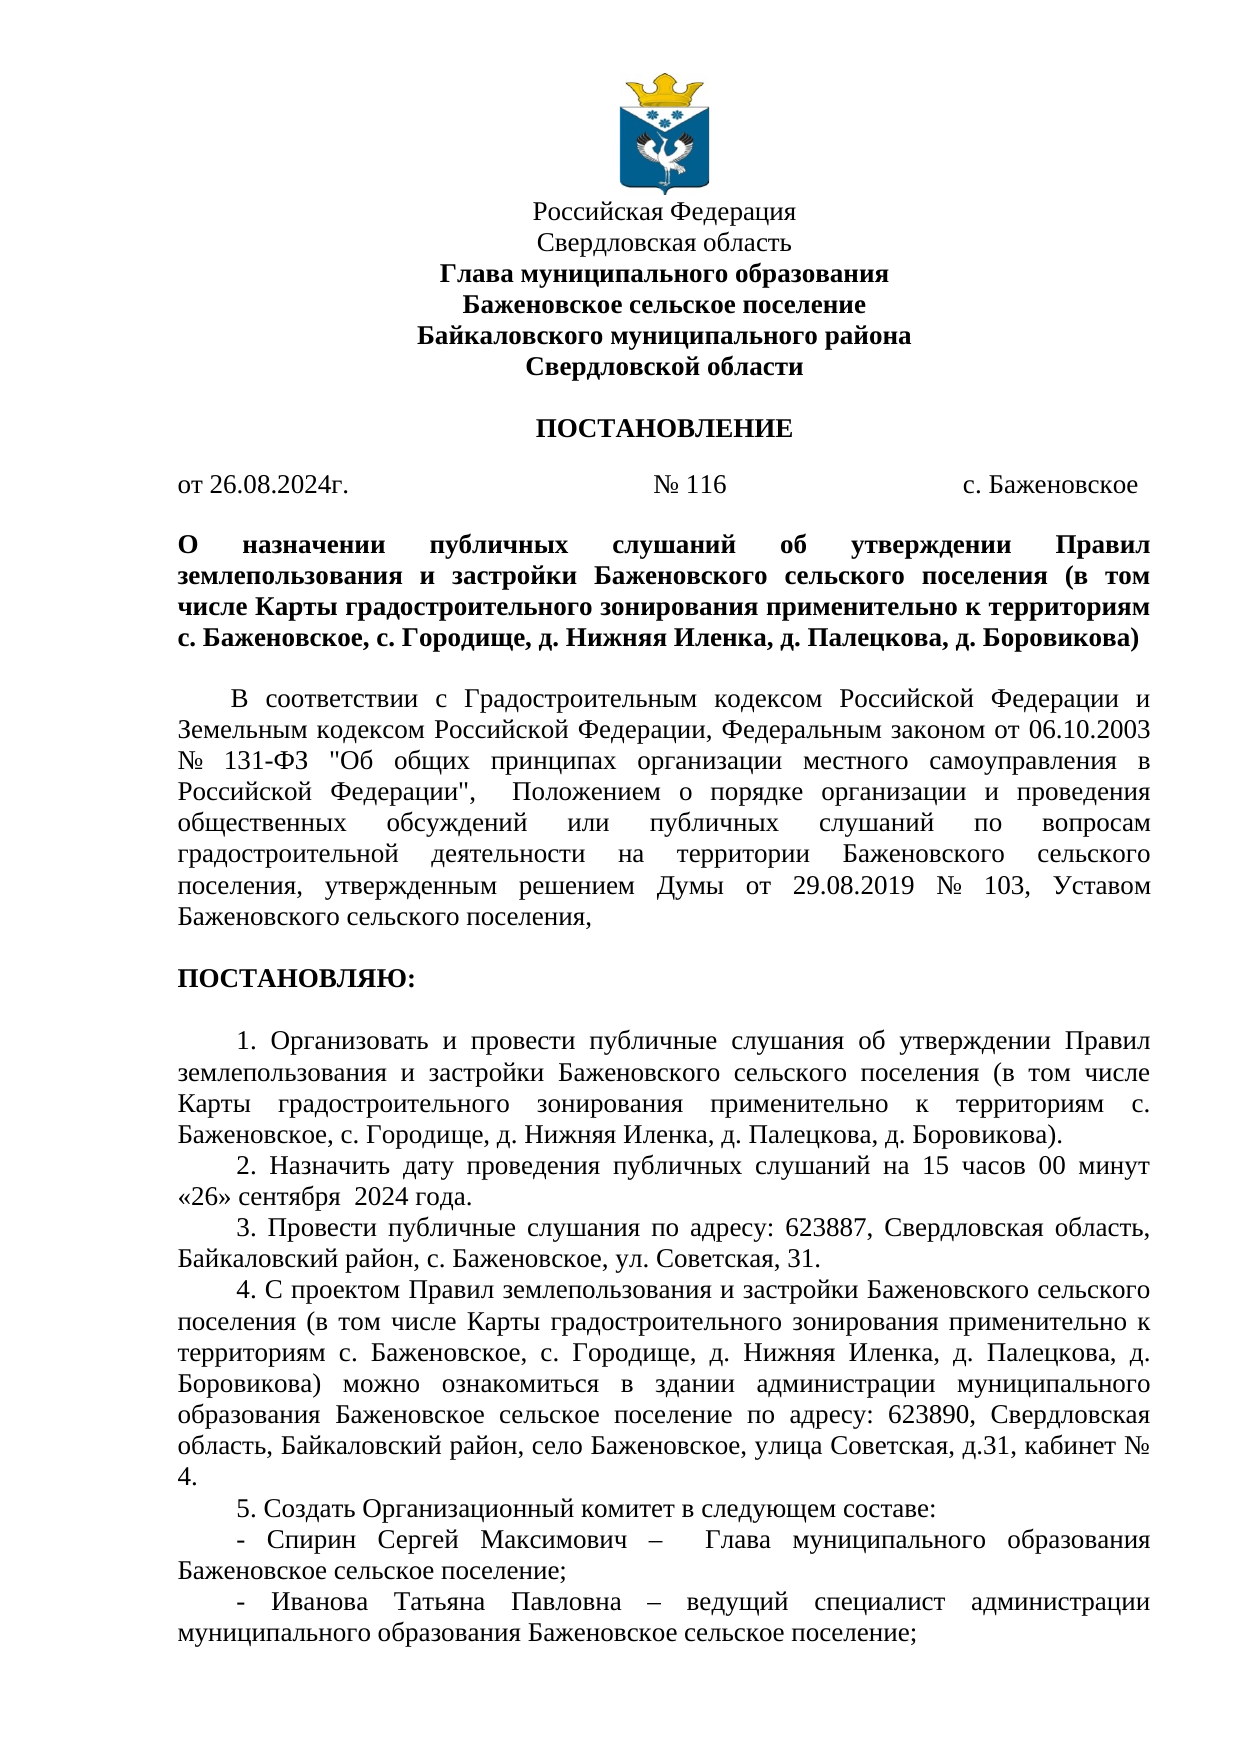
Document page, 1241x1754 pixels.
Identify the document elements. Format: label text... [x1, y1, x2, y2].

text ПОСТАНОВЛЕНИЕ [177, 413, 1152, 444]
text - Спирин Сергей Максимович – Глава муниципального образования Баженовское сельское поселение; [177, 1523, 1152, 1585]
text от 26.08.2024г. № 116 с. Баженовское [177, 468, 1152, 499]
picture [619, 73, 710, 195]
text 4. С проектом Правил землепользования и застройки Баженовского сельского поселения (в том числе Карты градостроительного зонирования применительно к территориям с. Баженовское, с. Городище, д. Нижняя Иленка, д. Палецкова, д. Боровикова) можно ознакомиться в здании администрации муниципального образования Баженовское сельское поселение по адресу: 623890, Свердловская область, Байкаловский район, село Баженовское, улица Советская, д.31, кабинет № 4. [177, 1274, 1152, 1492]
text 1. Организовать и провести публичные слушания об утверждении Правил землепользования и застройки Баженовского сельского поселения (в том числе Карты градостроительного зонирования применительно к территориям с. Баженовское, с. Городище, д. Нижняя Иленка, д. Палецкова, д. Боровикова). [177, 1024, 1152, 1149]
text ПОСТАНОВЛЯЮ: [177, 962, 1152, 993]
text О назначении публичных слушаний об утверждении Правил землепользования и застройки Баженовского сельского поселения (в том числе Карты градостроительного зонирования применительно к территориям с. Баженовское, с. Городище, д. Нижняя Иленка, д. Палецкова, д. Боровикова) [177, 528, 1152, 653]
text 5. Создать Организационный комитет в следующем составе: [177, 1492, 1152, 1523]
text Свердловская область [177, 226, 1152, 257]
text Байкаловского муниципального района [177, 319, 1152, 350]
text 2. Назначить дату проведения публичных слушаний на 15 часов 00 минут «26» сентября 2024 года. [177, 1149, 1152, 1211]
text Баженовское сельское поселение [177, 288, 1152, 319]
text Глава муниципального образования [177, 257, 1152, 288]
text - Иванова Татьяна Павловна – ведущий специалист администрации муниципального образования Баженовское сельское поселение; [177, 1585, 1152, 1647]
text 3. Провести публичные слушания по адресу: 623887, Свердловская область, Байкаловский район, с. Баженовское, ул. Советская, 31. [177, 1211, 1152, 1274]
text Свердловской области [177, 350, 1152, 381]
text Российская Федерация [177, 194, 1152, 226]
text В соответствии с Градостроительным кодексом Российской Федерации и Земельным кодексом Российской Федерации, Федеральным законом от 06.10.2003 № 131-ФЗ "Об общих принципах организации местного самоуправления в Российской Федерации", Положением о порядке организации и проведения общественных обсуждений или публичных слушаний по вопросам градостроительной деятельности на территории Баженовского сельского поселения, утвержденным решением Думы от 29.08.2019 № 103, Уставом Баженовского сельского поселения, [177, 682, 1152, 931]
